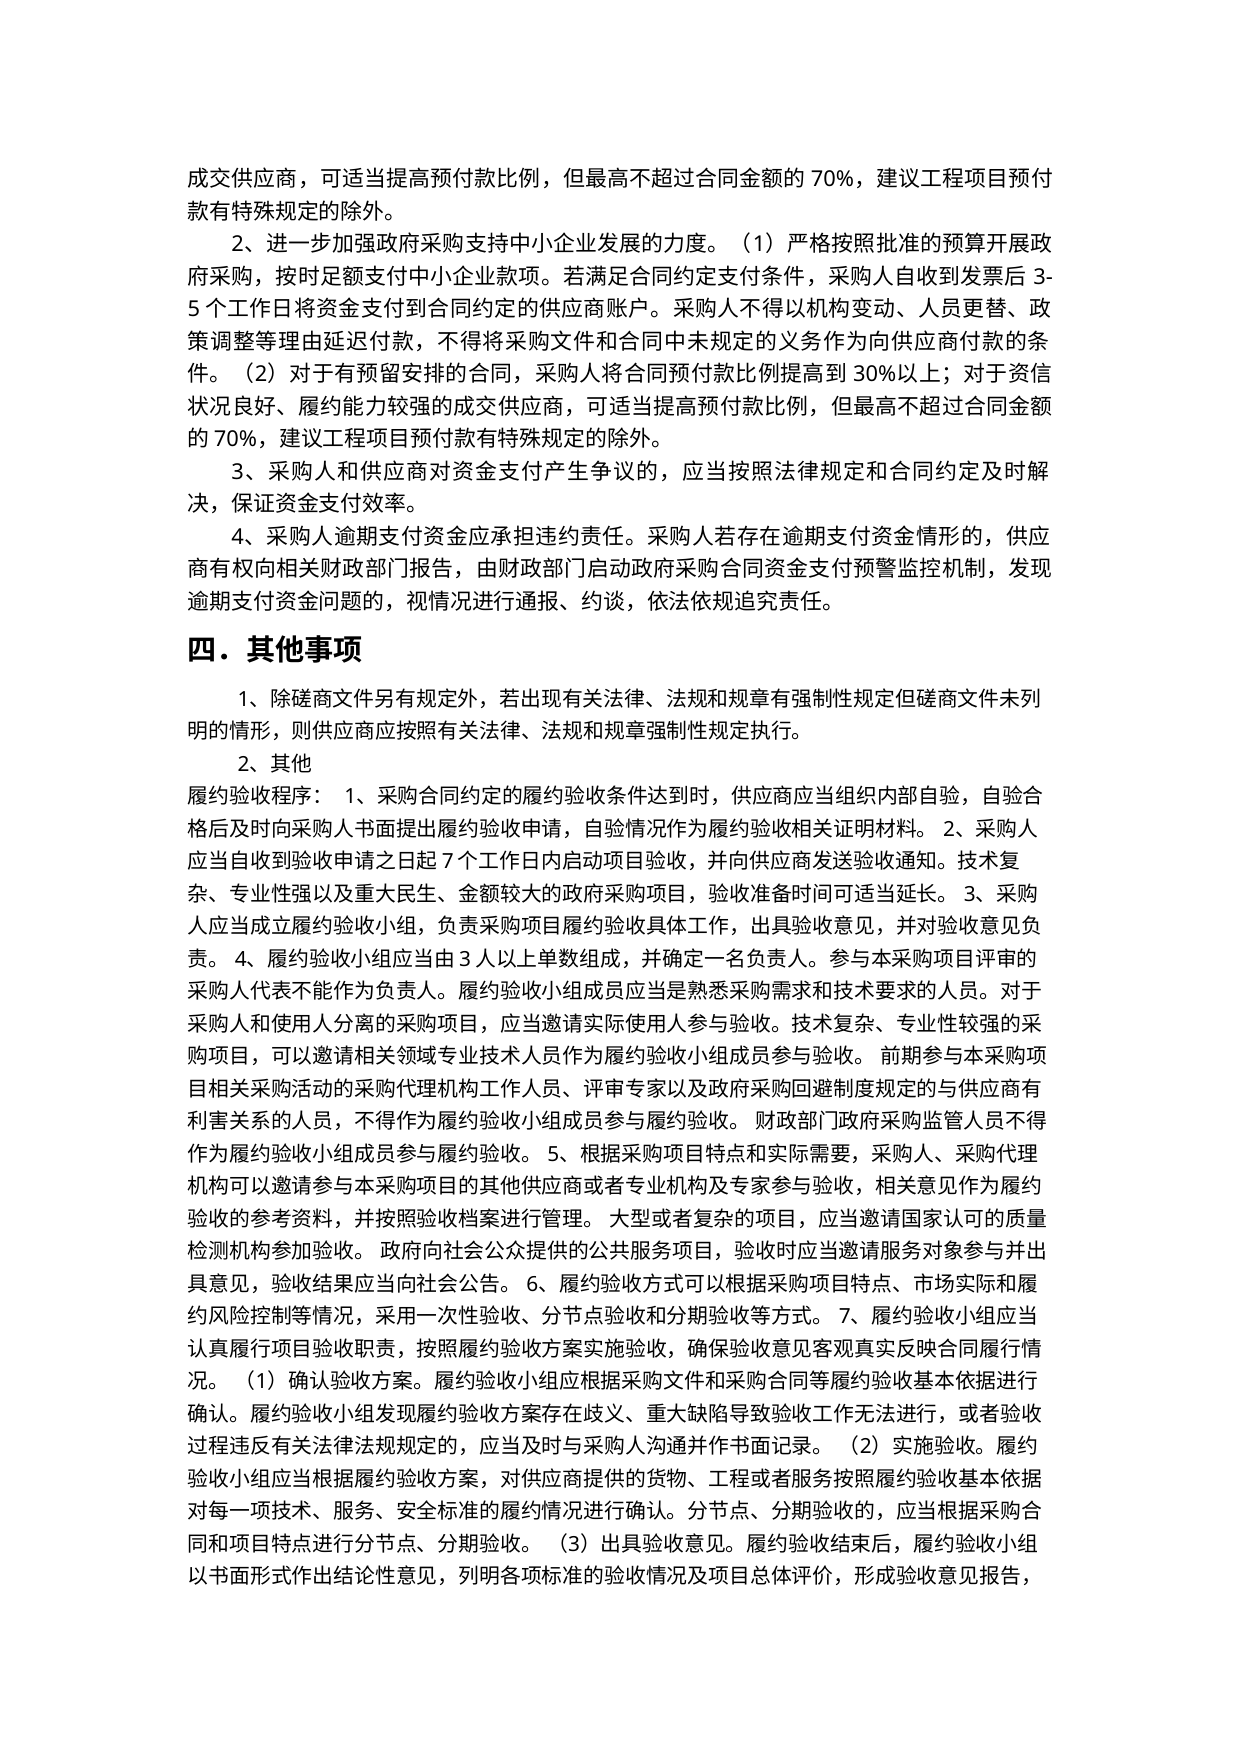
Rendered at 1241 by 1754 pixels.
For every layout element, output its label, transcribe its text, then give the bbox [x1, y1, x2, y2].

text 1、除磋商文件另有规定外，若出现有关法律、法规和规章有强制性规定但磋商文件未列明的情形，则供应商应按照有关法律、法规和规章强制性规定执行。 [187, 682, 1053, 747]
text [187, 162, 1053, 227]
text 3、采购人和供应商对资金支付产生争议的，应当按照法律规定和合同约定及时解决，保证资金支付效率。 [187, 454, 1053, 519]
text 2、进一步加强政府采购支持中小企业发展的力度。（1）严格按照批准的预算开展政府采购，按时足额支付中小企业款项。若满足合同约定支付条件，采购人自收到发票后3-5个工作日将资金支付到合同约定的供应商账户。采购人不得以机构变动、人员更替、政策调整等理由延迟付款，不得将采购文件和合同中未规定的义务作为向供应商付款的条件。（2）对于有预留安排的合同，采购人将合同预付款比例提高到30%以上；对于资信状况良好、履约能力较强的成交供应商，可适当提高预付款比例，但最高不超过合同金额的70%，建议工程项目预付款有特殊规定的除外。 [187, 227, 1053, 454]
text 2、其他 [187, 747, 1053, 779]
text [187, 779, 1053, 1592]
text 四．其他事项 [187, 617, 1053, 682]
text 4、采购人逾期支付资金应承担违约责任。采购人若存在逾期支付资金情形的，供应商有权向相关财政部门报告，由财政部门启动政府采购合同资金支付预警监控机制，发现逾期支付资金问题的，视情况进行通报、约谈，依法依规追究责任。 [187, 519, 1053, 617]
